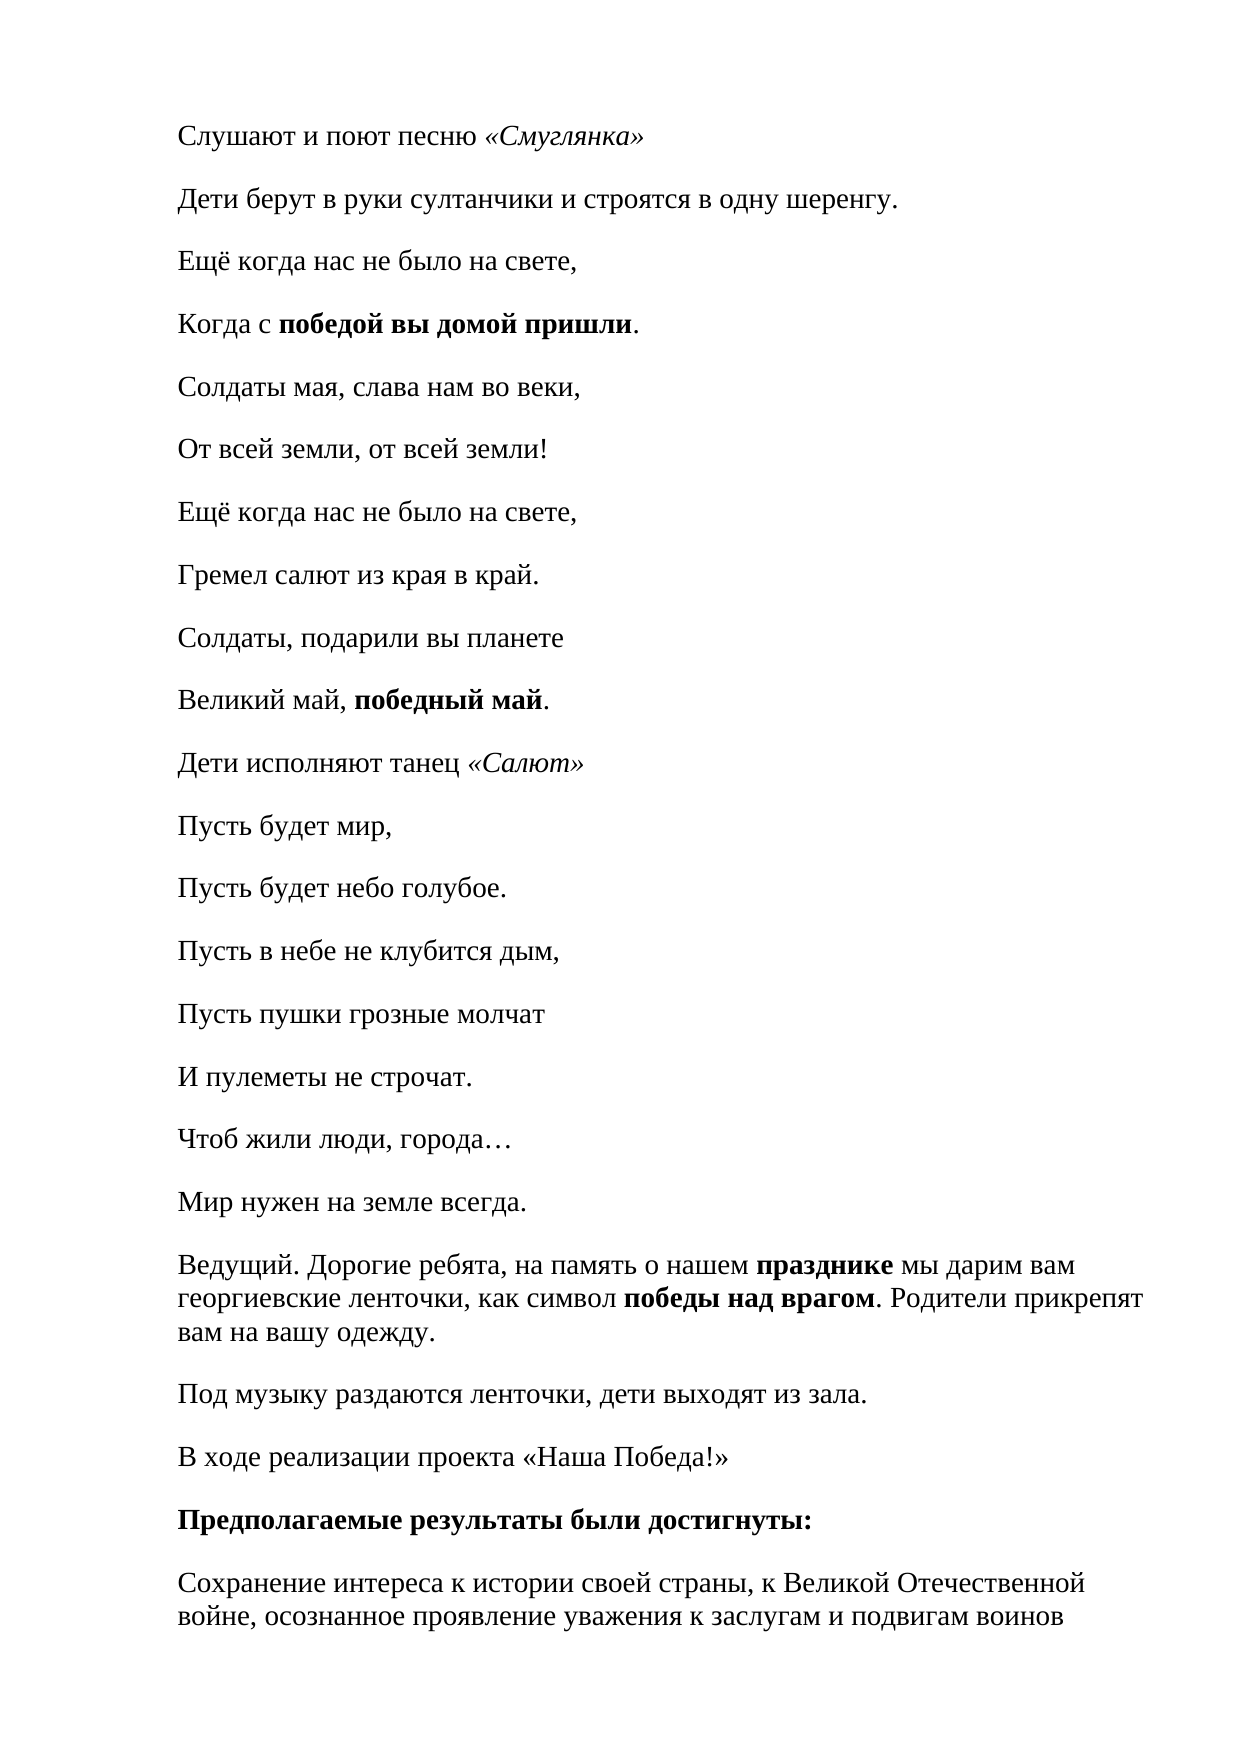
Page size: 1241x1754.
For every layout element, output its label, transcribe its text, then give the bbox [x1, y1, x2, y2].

text Ещё когда нас не было на свете, [177, 243, 1152, 277]
text Солдаты мая, слава нам во веки, [177, 369, 1152, 402]
text Дети исполняют танец «Салют» [177, 745, 1152, 779]
text Когда с победой вы домой пришли. [177, 306, 1152, 340]
text Великий май, победный май. [177, 682, 1152, 716]
text Слушают и поют песню «Смуглянка» [177, 118, 1152, 152]
text От всей земли, от всей земли! [177, 432, 1152, 465]
text Пусть в небе не клубится дым, [177, 933, 1152, 967]
text Дети берут в руки султанчики и строятся в одну шеренгу. [177, 181, 1152, 214]
text Пусть пушки грозные молчат [177, 996, 1152, 1029]
text Пусть будет небо голубое. [177, 871, 1152, 904]
subtitle Предполагаемые результаты были достигнуты: [177, 1502, 1152, 1536]
text Ещё когда нас не было на свете, [177, 494, 1152, 528]
text И пулеметы не строчат. [177, 1059, 1152, 1092]
text Под музыку раздаются ленточки, дети выходят из зала. [177, 1377, 1152, 1410]
text Пусть будет мир, [177, 808, 1152, 841]
text В ходе реализации проекта «Наша Победа!» [177, 1439, 1152, 1473]
text Солдаты, подарили вы планете [177, 620, 1152, 653]
text Ведущий. Дорогие ребята, на память о нашем празднике мы дарим вам георгиевские ленточки, как символ победы над врагом. Родители прикрепят вам на вашу одежду. [177, 1247, 1152, 1347]
text Гремел салют из края в край. [177, 557, 1152, 591]
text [177, 1565, 1152, 1632]
text Чтоб жили люди, города… [177, 1121, 1152, 1155]
text Мир нужен на земле всегда. [177, 1184, 1152, 1218]
